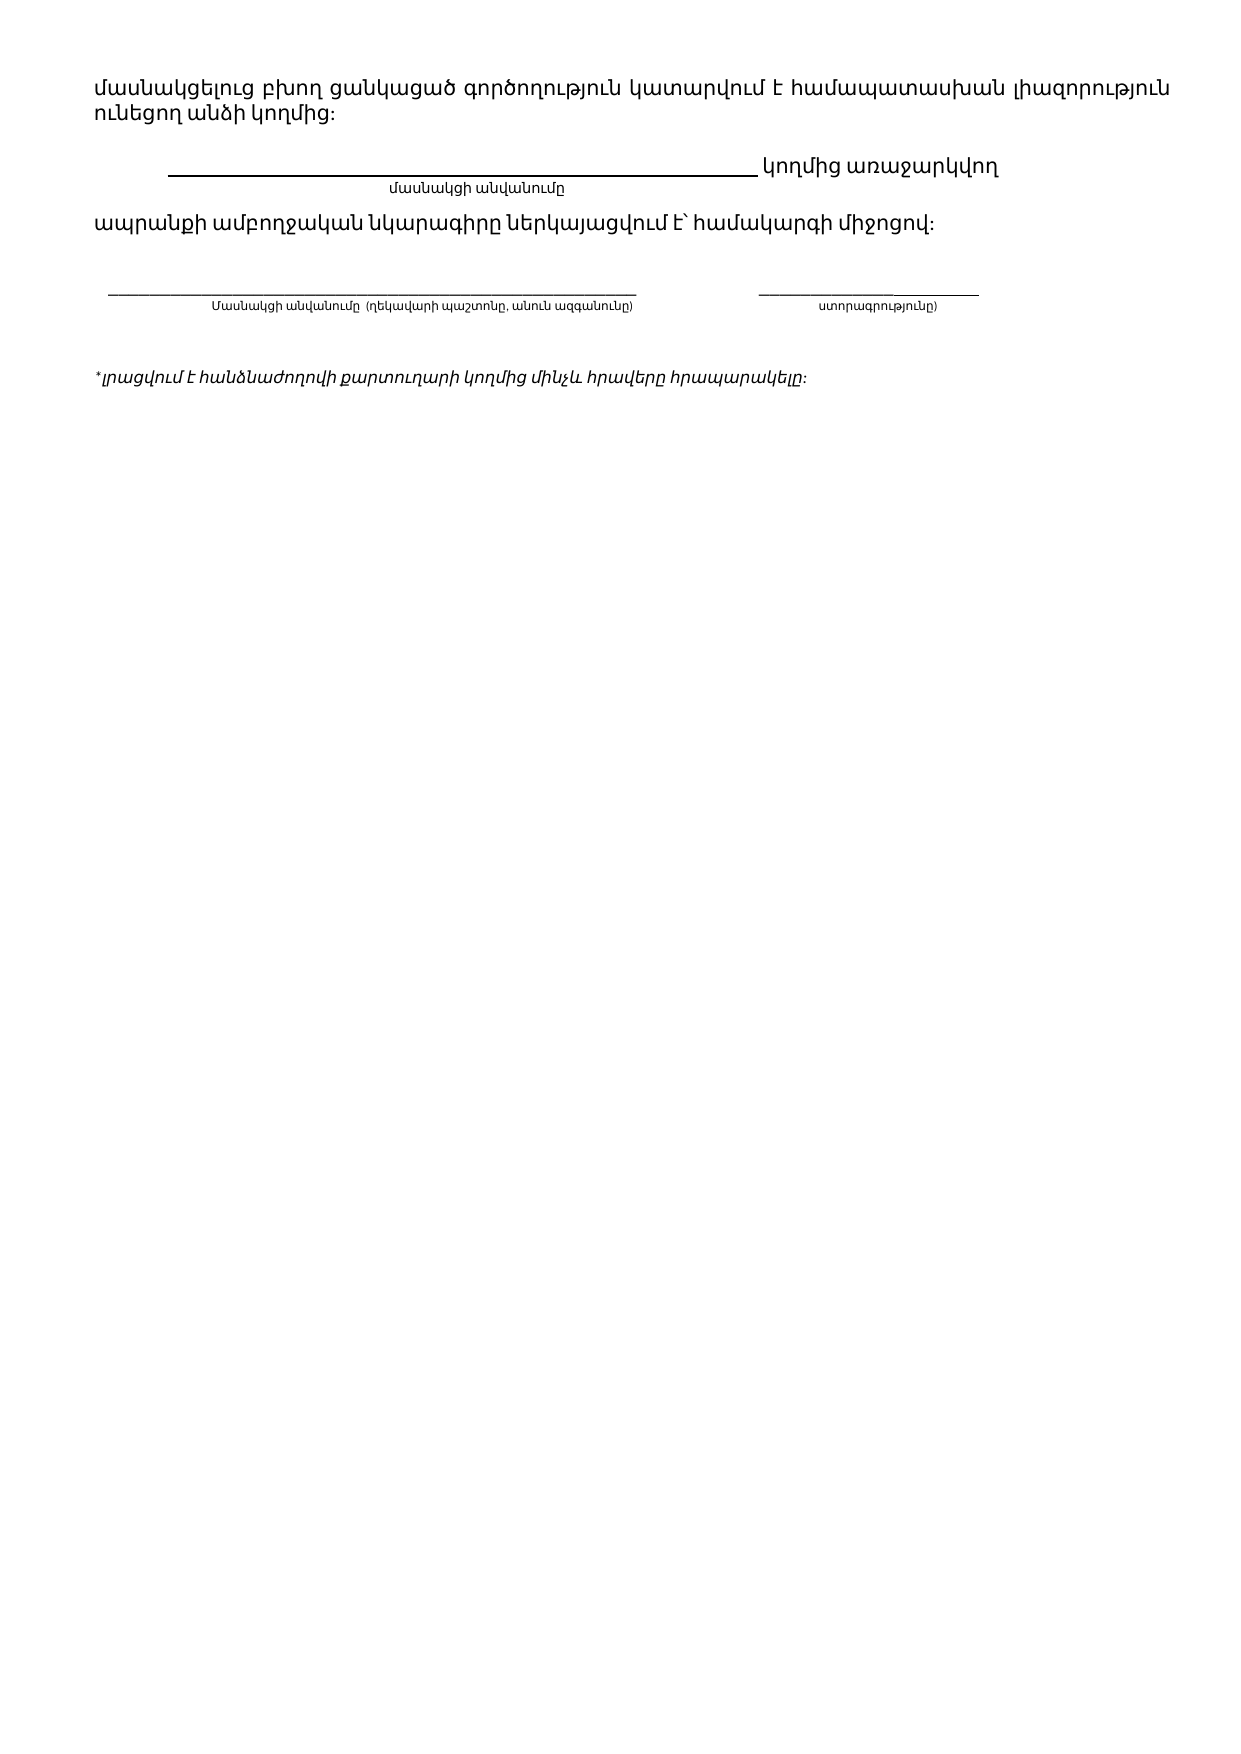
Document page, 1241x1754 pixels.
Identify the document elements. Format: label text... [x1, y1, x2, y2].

text մասնակցի անվանումը [94, 179, 1171, 210]
text Մասնակցի անվանումը (ղեկավարի պաշտոնը, անուն ազգանունը) ստորագրությունը) [108, 299, 1171, 324]
text *լրացվում է հանձնաժողովի քարտուղարի կողմից մինչև հրավերը հրապարակելը: [94, 367, 1171, 388]
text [94, 75, 1171, 126]
text ___________________________________________________ _____________ [108, 273, 1171, 299]
text ապրանքի ամբողջական նկարագիրը ներկայացվում է՝ համակարգի միջոցով: [94, 210, 1171, 235]
text կողմից առաջարկվող [94, 154, 1171, 179]
